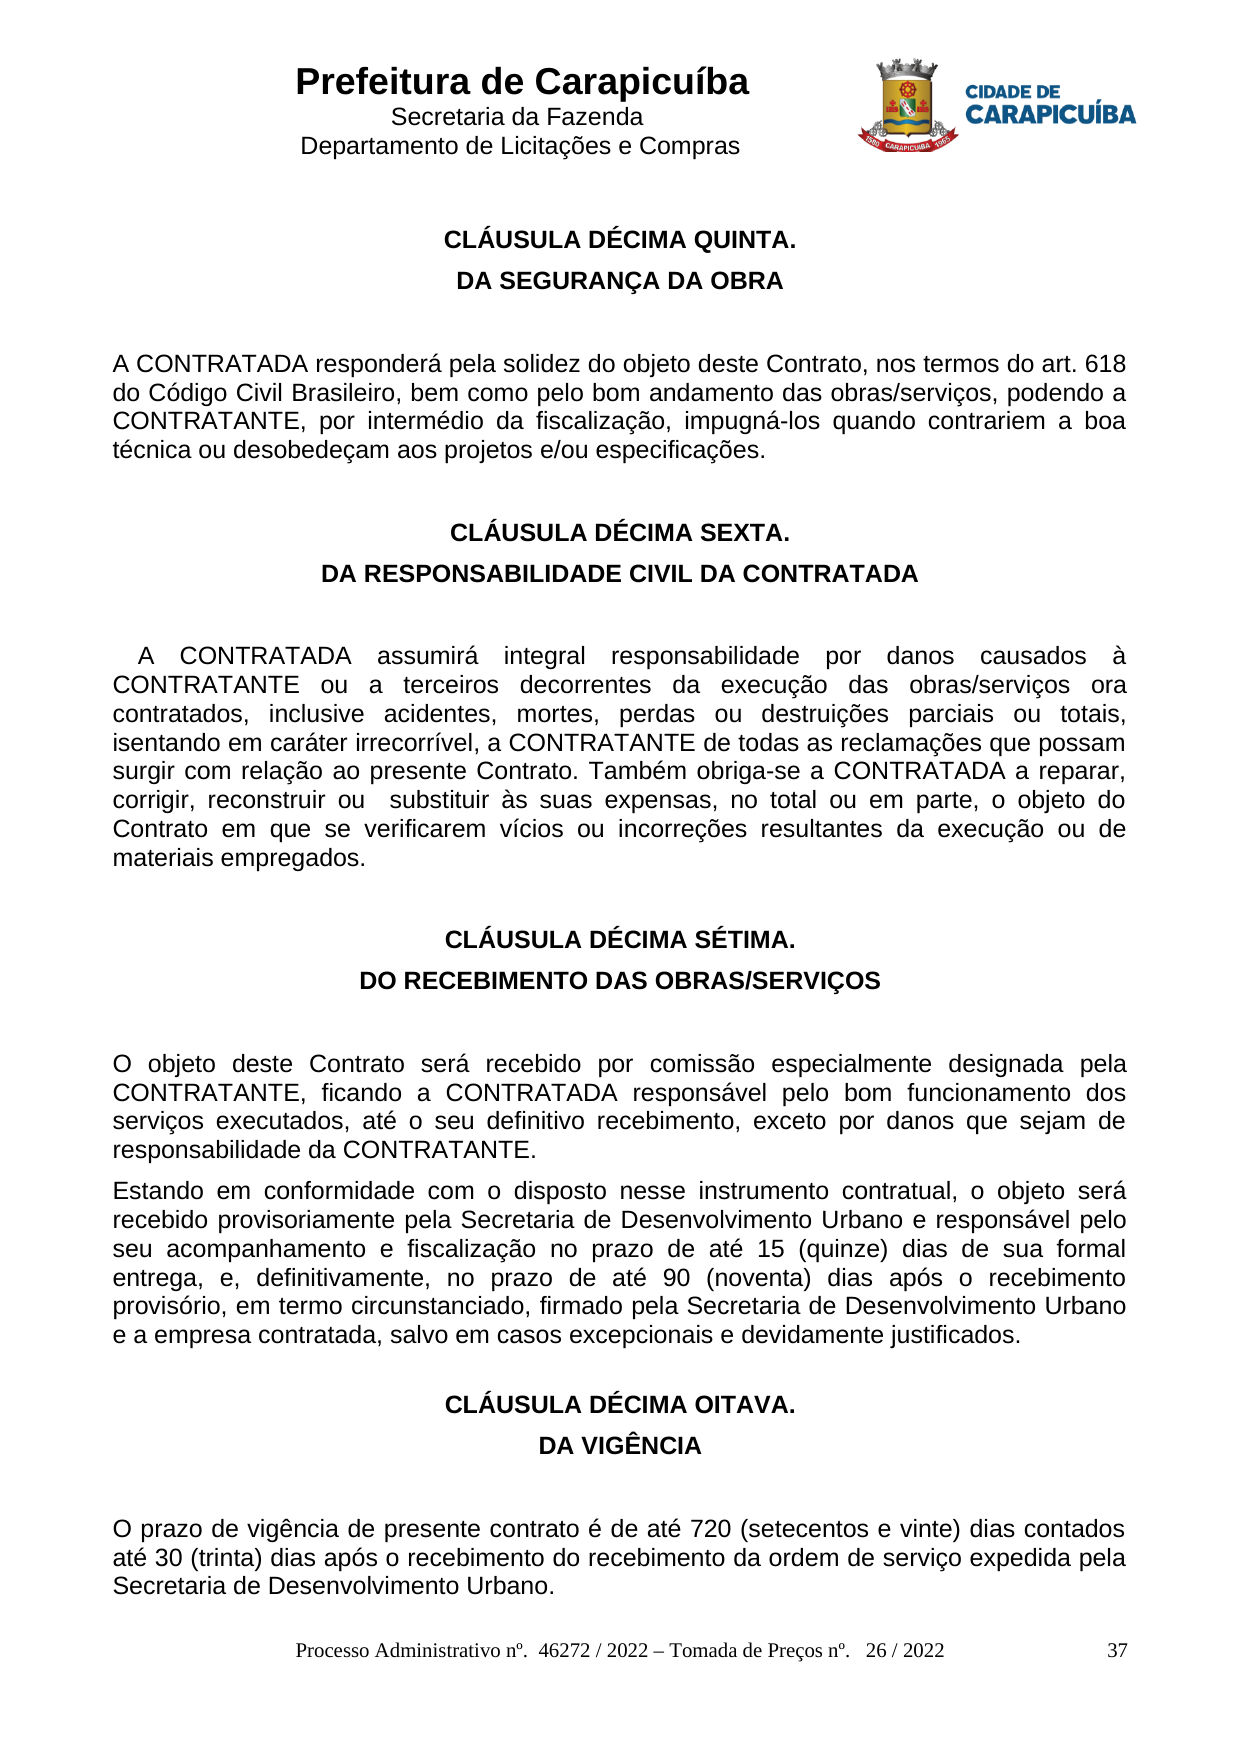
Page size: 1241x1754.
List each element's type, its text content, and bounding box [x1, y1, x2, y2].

text O prazo de vigência de presente contrato é de até 720 (setecentos e vinte) dias contados até 30 (trinta) dias após o recebimento do recebimento da ordem de serviço expedida pela Secretaria de Desenvolvimento Urbano. [112, 1514, 1128, 1600]
text DA SEGURANÇA DA OBRA [112, 266, 1128, 295]
text CLÁUSULA DÉCIMA OITAVA. [112, 1390, 1128, 1419]
text O objeto deste Contrato será recebido por comissão especialmente designada pela CONTRATANTE, ficando a CONTRATADA responsável pelo bom funcionamento dos serviços executados, até o seu definitivo recebimento, exceto por danos que sejam de responsabilidade da CONTRATANTE. [112, 1049, 1128, 1164]
text A CONTRATADA assumirá integral responsabilidade por danos causados à CONTRATANTE ou a terceiros decorrentes da execução das obras/serviços ora contratados, inclusive acidentes, mortes, perdas ou destruições parciais ou totais, isentando em caráter irrecorrível, a CONTRATANTE de todas as reclamações que possam surgir com relação ao presente Contrato. Também obriga-se a CONTRATADA a reparar, corrigir, reconstruir ou substituir às suas expensas, no total ou em parte, o objeto do Contrato em que se verificarem vícios ou incorreções resultantes da execução ou de materiais empregados. [112, 641, 1128, 871]
text CLÁUSULA DÉCIMA SÉTIMA. [112, 925, 1128, 954]
text DA RESPONSABILIDADE CIVIL DA CONTRATADA [112, 559, 1128, 587]
picture [857, 57, 1139, 152]
text DA VIGÊNCIA [112, 1431, 1128, 1460]
text A CONTRATADA responderá pela solidez do objeto deste Contrato, nos termos do art. 618 do Código Civil Brasileiro, bem como pelo bom andamento das obras/serviços, podendo a CONTRATANTE, por intermédio da fiscalização, impugná-los quando contrariem a boa técnica ou desobedeçam aos projetos e/ou especificações. [112, 349, 1128, 464]
text CLÁUSULA DÉCIMA SEXTA. [112, 517, 1128, 546]
text Estando em conformidade com o disposto nesse instrumento contratual, o objeto será recebido provisoriamente pela Secretaria de Desenvolvimento Urbano e responsável pelo seu acompanhamento e fiscalização no prazo de até 15 (quinze) dias de sua formal entrega, e, definitivamente, no prazo de até 90 (noventa) dias após o recebimento provisório, em termo circunstanciado, firmado pela Secretaria de Desenvolvimento Urbano e a empresa contratada, salvo em casos excepcionais e devidamente justificados. [112, 1176, 1128, 1349]
text CLÁUSULA DÉCIMA QUINTA. [112, 225, 1128, 254]
text DO RECEBIMENTO DAS OBRAS/SERVIÇOS [112, 966, 1128, 995]
